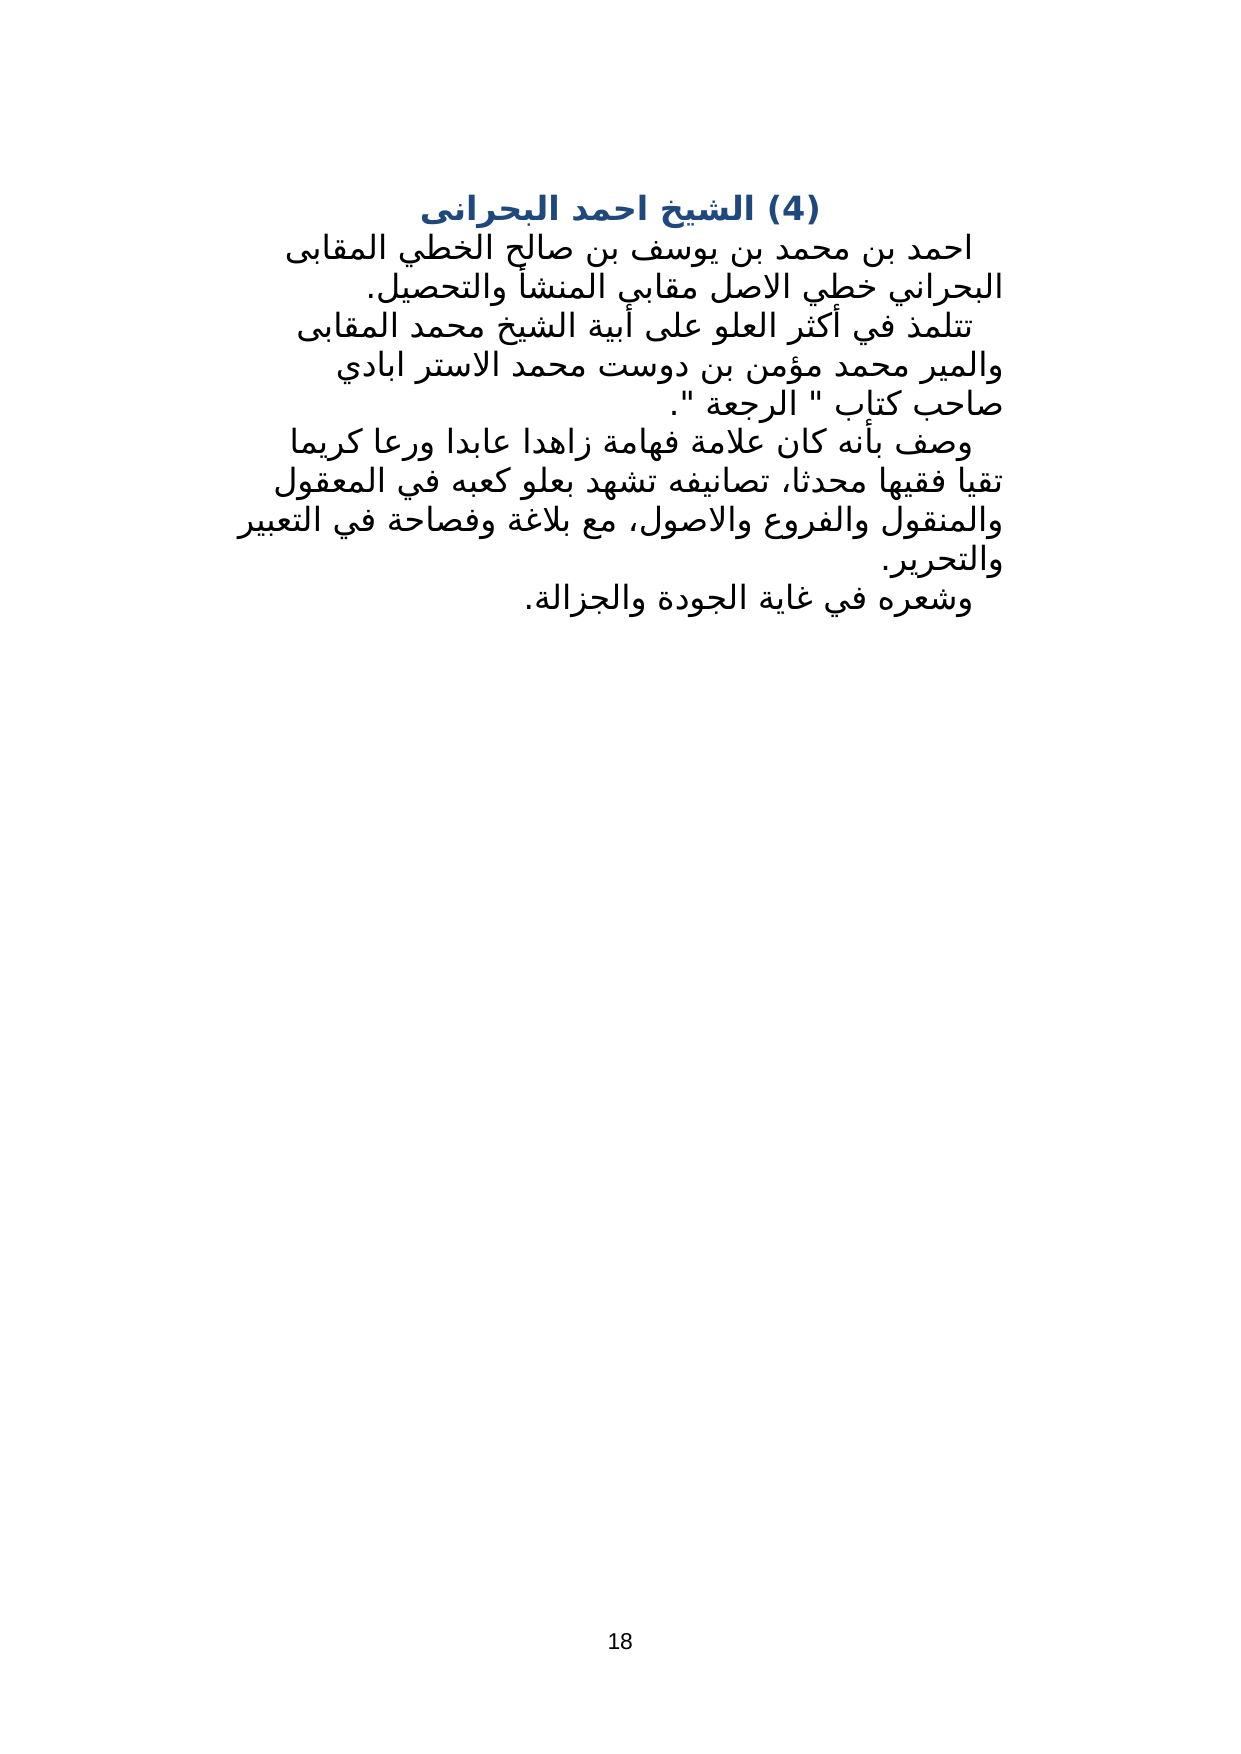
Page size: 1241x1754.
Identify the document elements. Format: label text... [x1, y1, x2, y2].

text احمد بن محمد بن يوسف بن صالح الخطي المقابى البحراني خطي الاصل مقابى المنشأ والتحصيل. [236, 228, 1004, 306]
text وشعره في غاية الجودة والجزالة. [236, 578, 1004, 617]
subtitle (4) الشيخ احمد البحرانى [236, 190, 1004, 228]
text تتلمذ في أكثر العلو على أبية الشيخ محمد المقابى والمير محمد مؤمن بن دوست محمد الاستر ابادي صاحب كتاب " الرجعة ". [236, 306, 1004, 423]
text وصف بأنه كان علامة فهامة زاهدا عابدا ورعا كريما تقيا فقيها محدثا، تصانيفه تشهد بعلو كعبه في المعقول والمنقول والفروع والاصول، مع بلاغة وفصاحة في التعبير والتحرير. [236, 423, 1004, 578]
